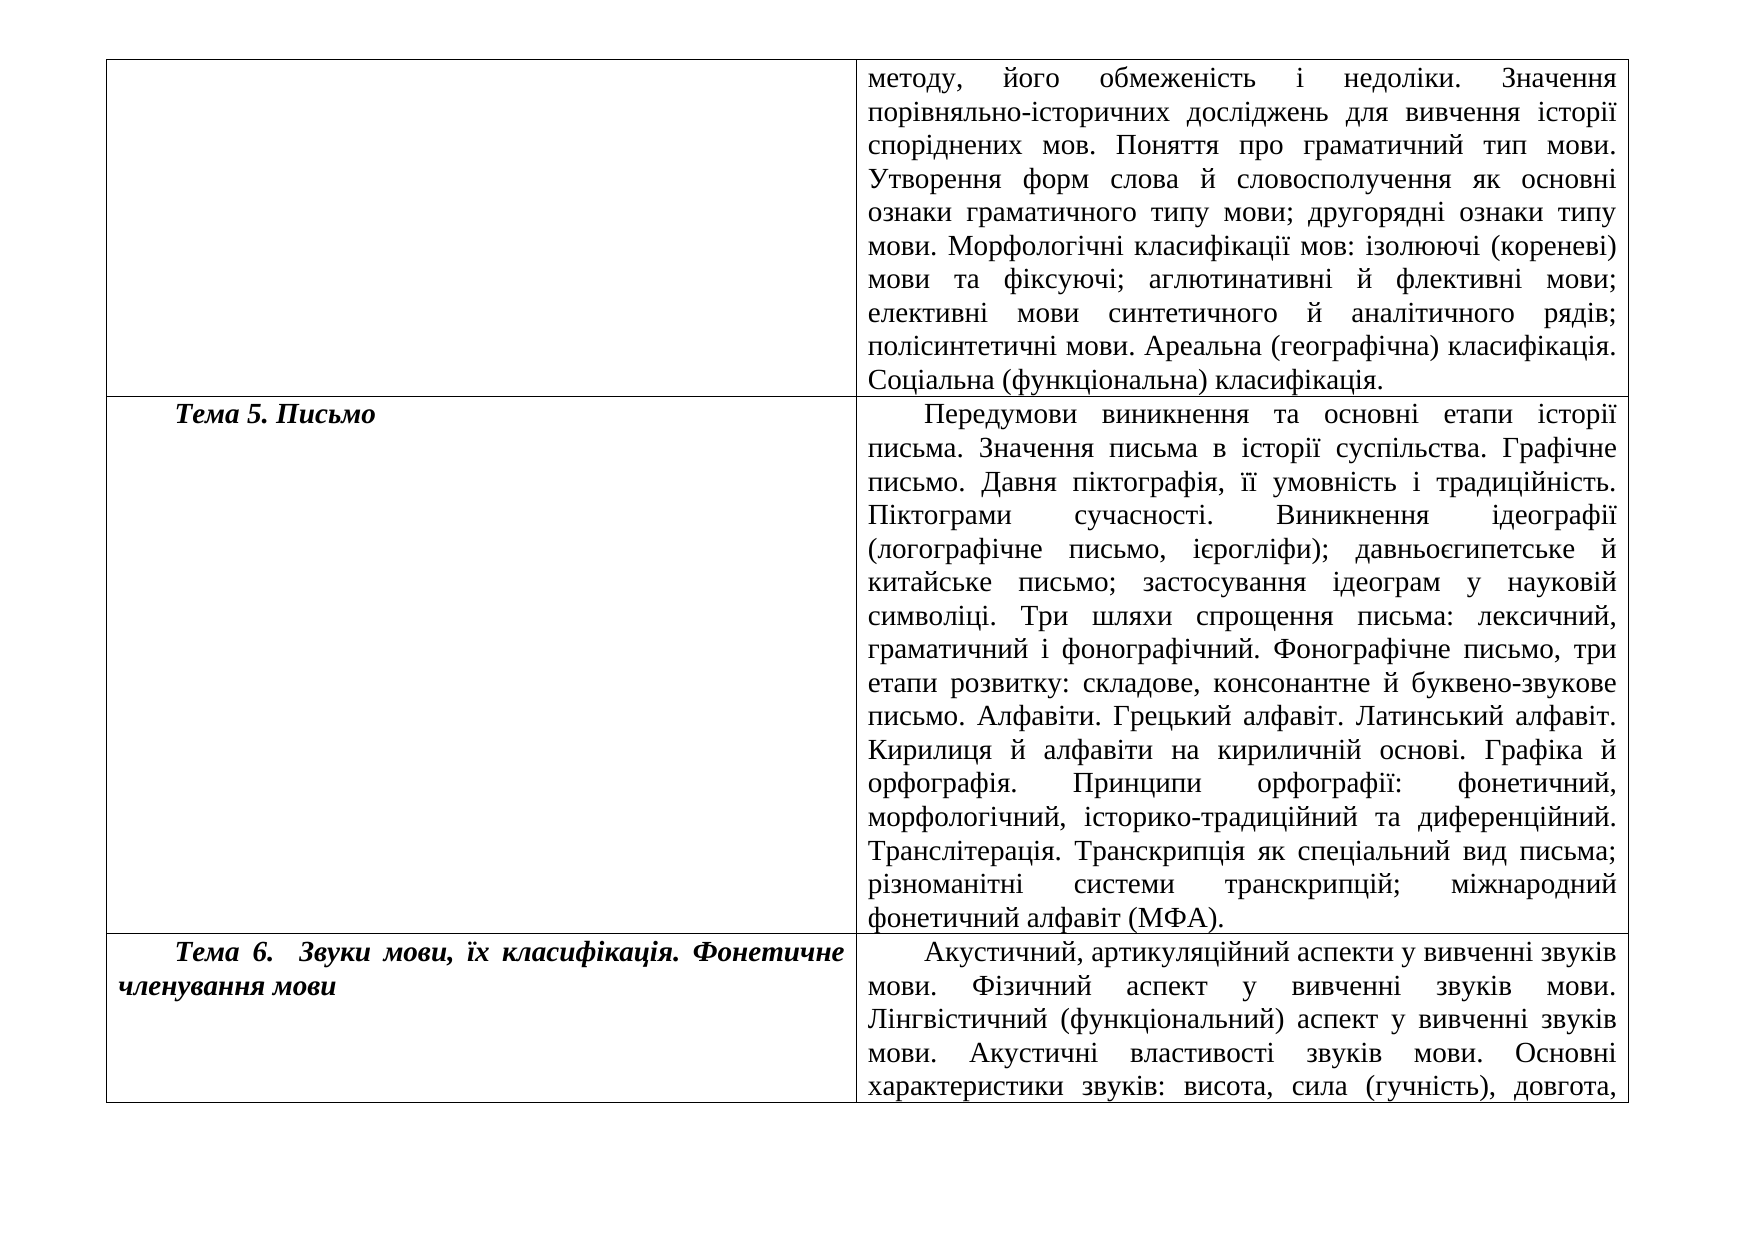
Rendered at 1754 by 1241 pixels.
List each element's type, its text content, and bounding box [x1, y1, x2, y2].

table_cell Тема 5. Письмо [107, 397, 856, 933]
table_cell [857, 60, 1628, 396]
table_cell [107, 934, 856, 1102]
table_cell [857, 934, 1628, 1102]
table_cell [107, 60, 856, 396]
table_cell Передумови виникнення та основні етапи історії письма. Значення письма в історії суспільства. Графічне письмо. Давня піктографія, її умовність і традиційність. Піктограми сучасності. Виникнення ідеографії (логографічне письмо, ієрогліфи); давньоєгипетське й китайське письмо; застосування ідеограм у науковій символіці. Три шляхи спрощення письма: лексичний, граматичний і фонографічний. Фонографічне письмо, три етапи розвитку: складове, консонантне й буквено-звукове письмо. Алфавіти. Грецький алфавіт. Латинський алфавіт. Кирилиця й алфавіти на кириличній основі. Графіка й орфографія. Принципи орфографії: фонетичний, морфологічний, історико-традиційний та диференційний. Транслітерація. Транскрипція як спеціальний вид письма; різноманітні системи транскрипцій; міжнародний фонетичний алфавіт (МФА). [857, 397, 1628, 933]
